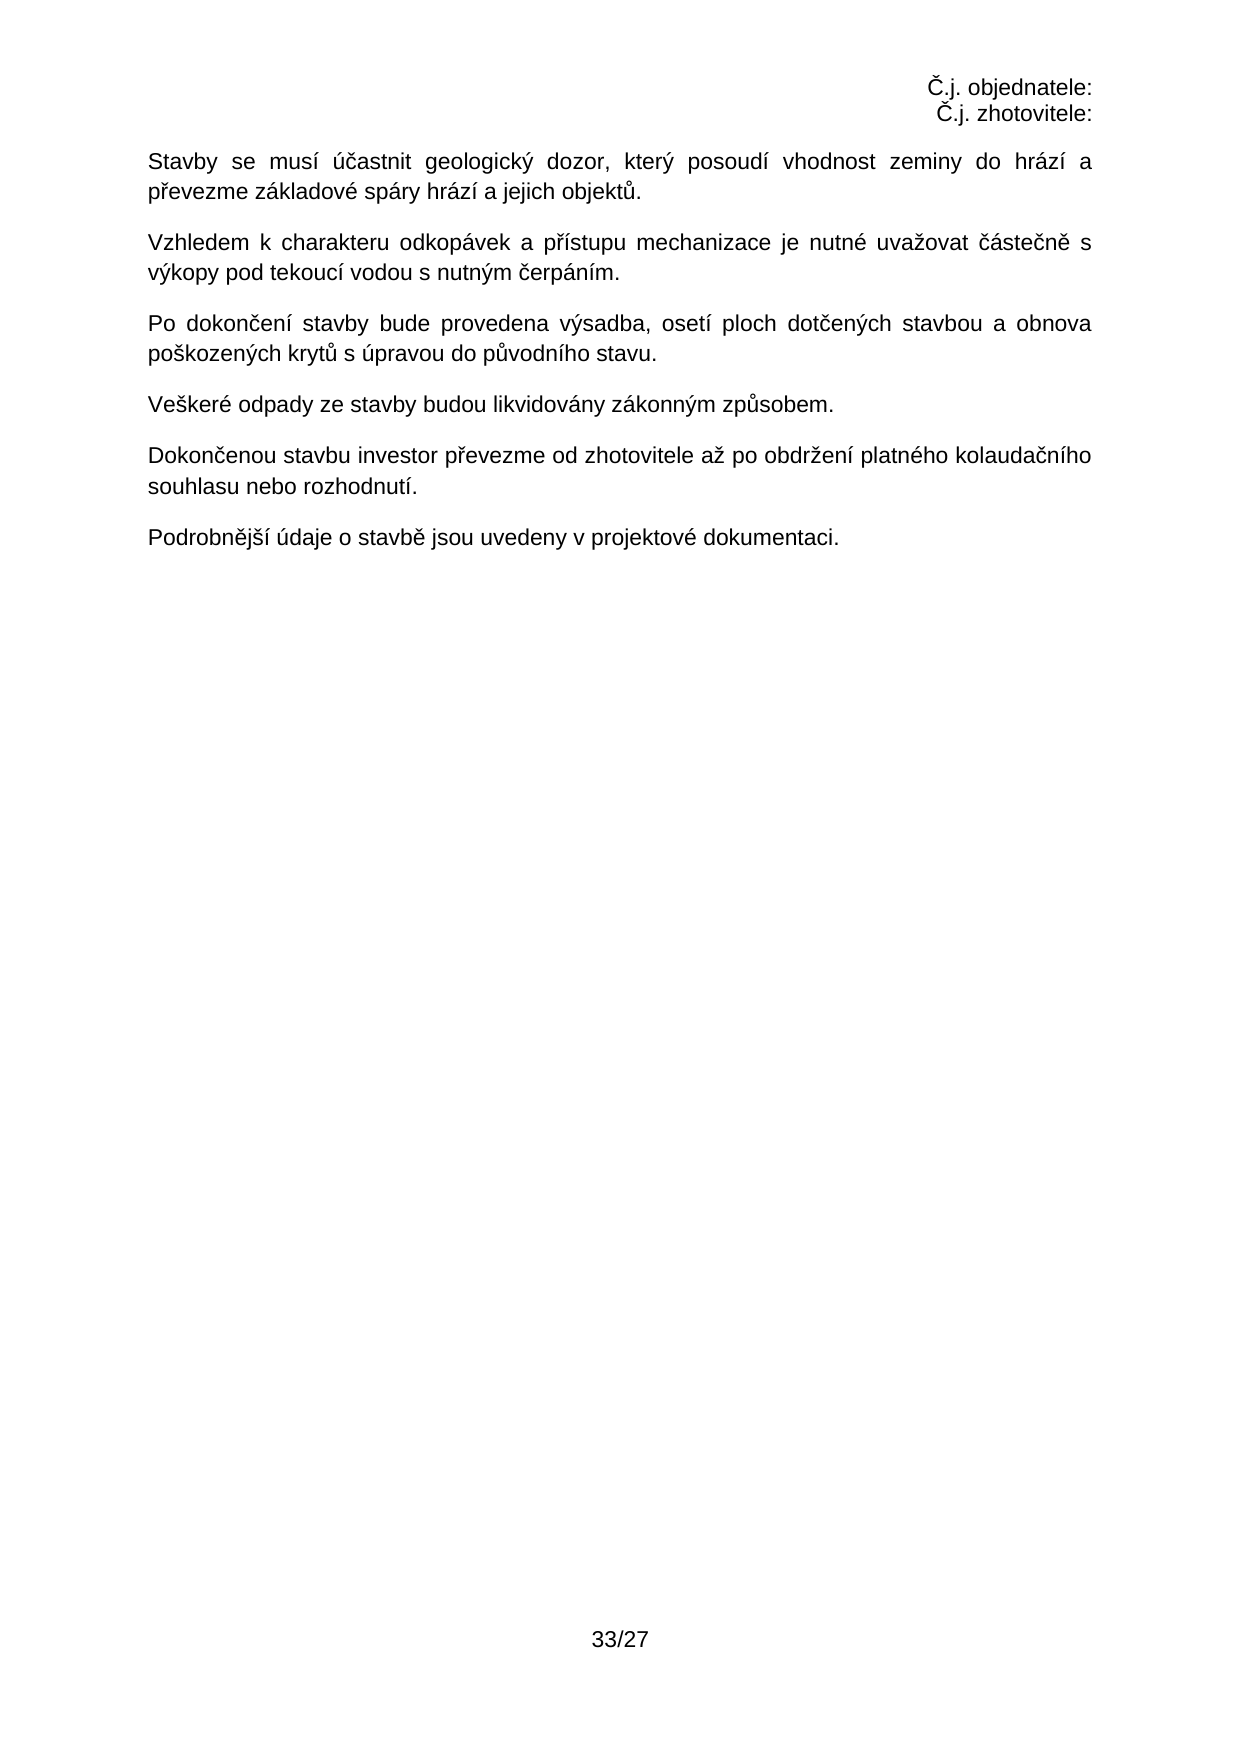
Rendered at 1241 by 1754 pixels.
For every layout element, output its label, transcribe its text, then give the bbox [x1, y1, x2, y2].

text Vzhledem k charakteru odkopávek a přístupu mechanizace je nutné uvažovat částečně s výkopy pod tekoucí vodou s nutným čerpáním. [148, 229, 1092, 286]
text Dokončenou stavbu investor převezme od zhotovitele až po obdržení platného kolaudačního souhlasu nebo rozhodnutí. [148, 442, 1092, 499]
text Veškeré odpady ze stavby budou likvidovány zákonným způsobem. [148, 391, 1092, 418]
text Po dokončení stavby bude provedena výsadba, osetí ploch dotčených stavbou a obnova poškozených krytů s úpravou do původního stavu. [148, 310, 1092, 367]
text Podrobnější údaje o stavbě jsou uvedeny v projektové dokumentaci. [148, 524, 1092, 550]
text Stavby se musí účastnit geologický dozor, který posoudí vhodnost zeminy do hrází a převezme základové spáry hrází a jejich objektů. [148, 148, 1092, 204]
